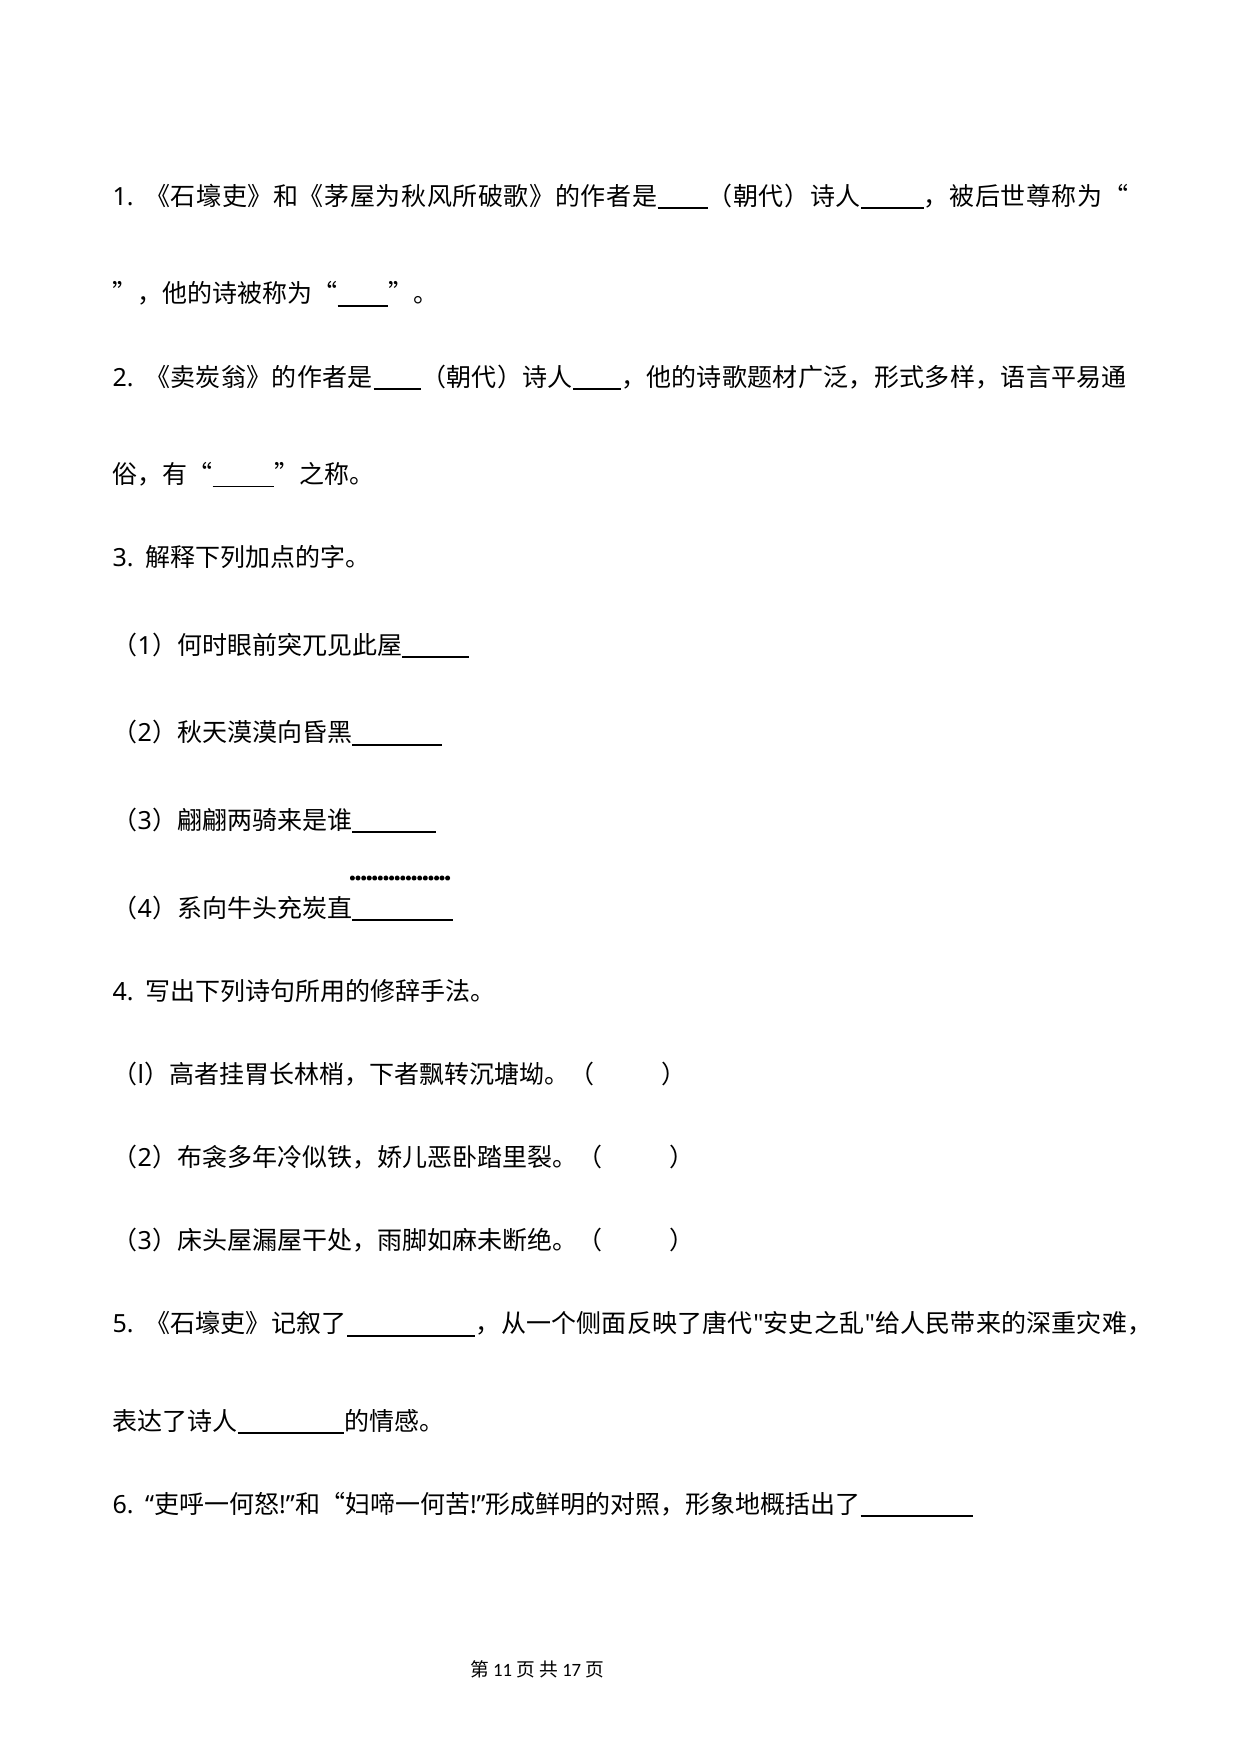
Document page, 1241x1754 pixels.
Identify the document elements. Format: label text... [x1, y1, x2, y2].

list 写出下列诗句所用的修辞手法。 [112, 957, 1128, 1022]
list 解释下列加点的字。 [112, 523, 1128, 588]
list 秋天漠漠向昏黑 [112, 694, 1128, 759]
list “吏呼一何怒!”和“妇啼一何苦!”形成鲜明的对照，形象地概括出了 [112, 1470, 1128, 1535]
text （4）系向牛头充炭直 [112, 869, 1128, 934]
text （2）布衾多年冷似铁，娇儿恶卧踏里裂。（ ） [112, 1123, 1128, 1188]
list 《石壕吏》记叙了 ，从一个侧面反映了唐代"安史之乱"给人民带来的深重灾难，表达了诗人 的情感。 [112, 1289, 1128, 1452]
list 《石壕吏》和《茅屋为秋风所破歌》的作者是 （朝代）诗人 ，被后世尊称为“ ”，他的诗被称为“ ”。 [112, 162, 1128, 324]
list 翩翩两骑来是谁 [112, 782, 1128, 847]
list 《卖炭翁》的作者是 （朝代）诗人 ，他的诗歌题材广泛，形式多样，语言平易通俗，有“ ”之称。 [112, 343, 1128, 505]
list 何时眼前突兀见此屋 [112, 606, 1128, 671]
text （3）床头屋漏屋干处，雨脚如麻未断绝。（ ） [112, 1206, 1128, 1271]
text （l）高者挂胃长林梢，下者飘转沉塘坳。（ ） [112, 1040, 1128, 1105]
